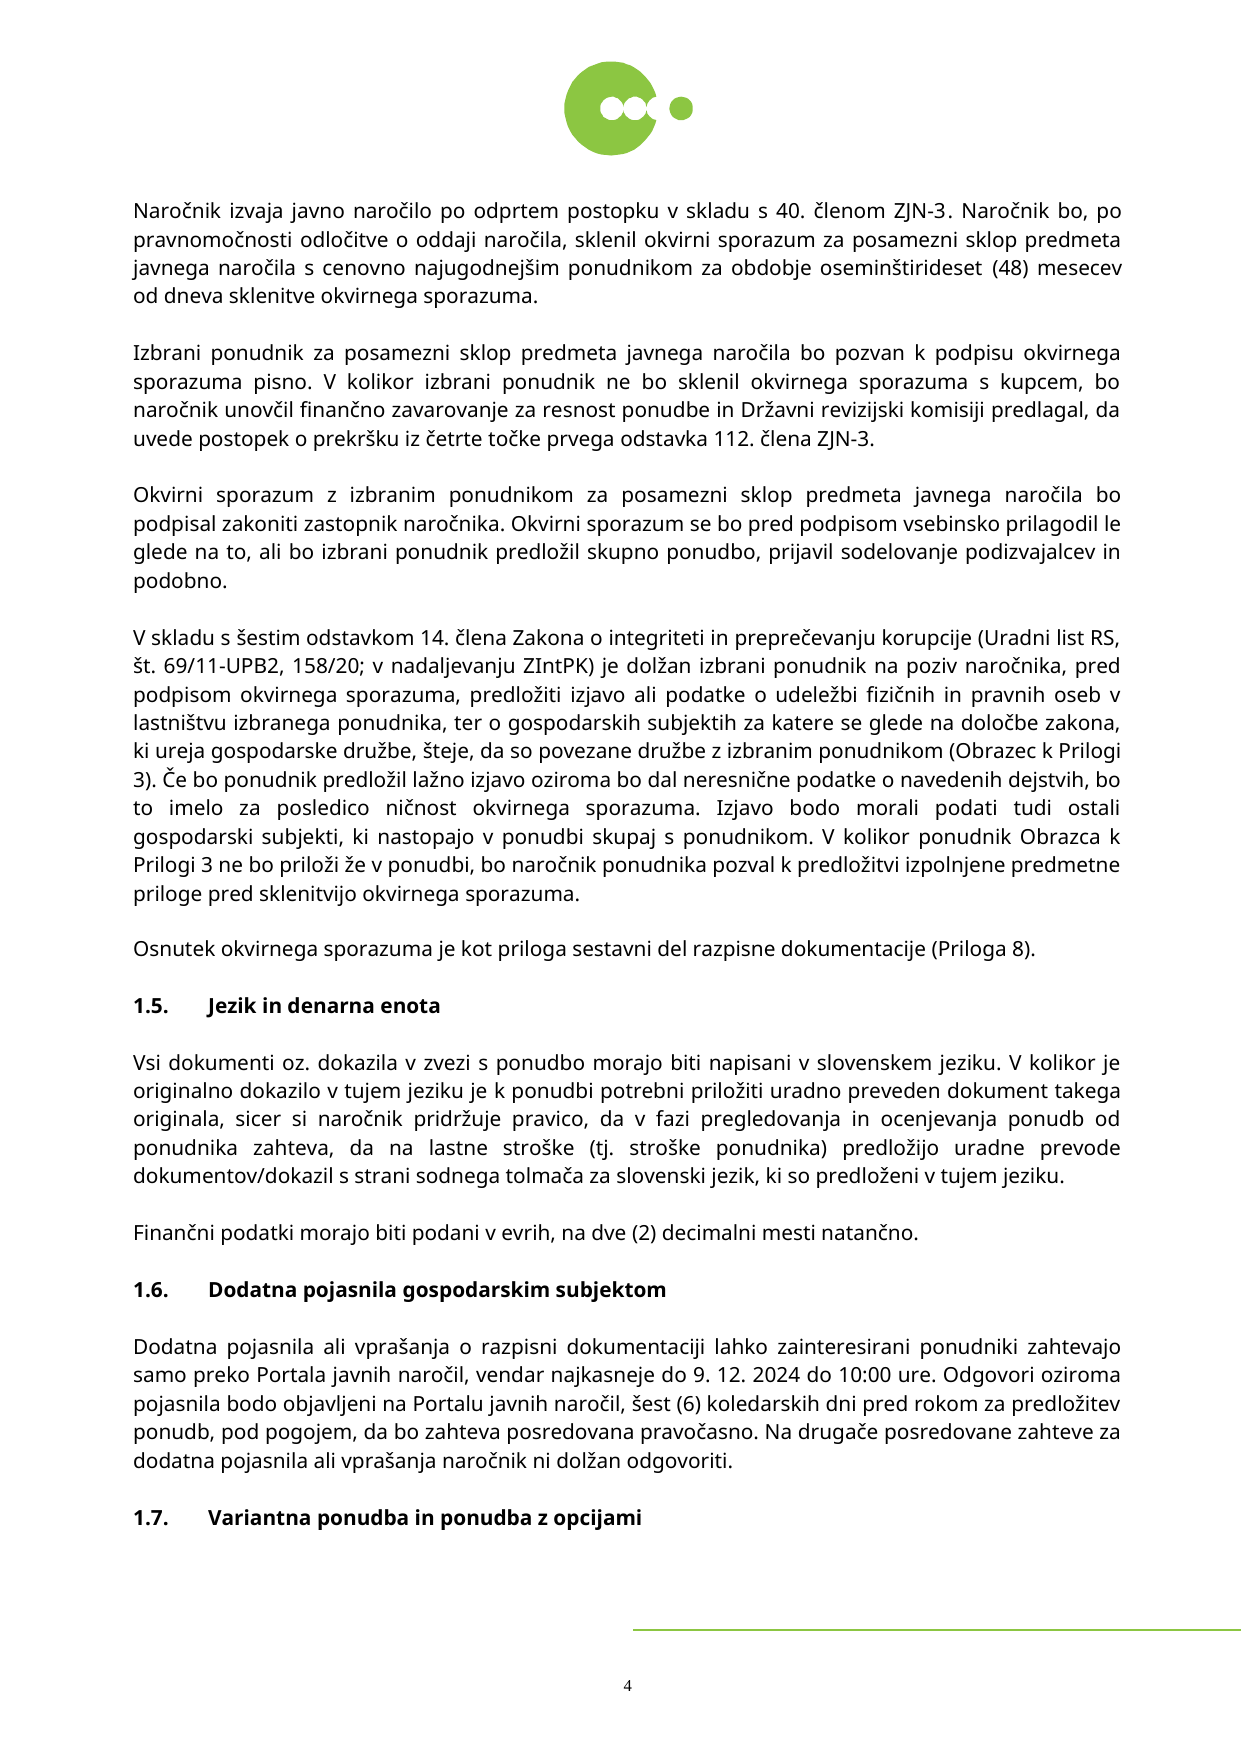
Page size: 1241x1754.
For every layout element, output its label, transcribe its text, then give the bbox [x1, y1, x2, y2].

text Okvirni sporazum z izbranim ponudnikom za posamezni sklop predmeta javnega naročila bo podpisal zakoniti zastopnik naročnika. Okvirni sporazum se bo pred podpisom vsebinsko prilagodil le glede na to, ali bo izbrani ponudnik predložil skupno ponudbo, prijavil sodelovanje podizvajalcev in podobno. [133, 481, 1122, 594]
text Naročnik izvaja javno naročilo po odprtem postopku v skladu s 40. členom ZJN-3. Naročnik bo, po pravnomočnosti odločitve o oddaji naročila, sklenil okvirni sporazum za posamezni sklop predmeta javnega naročila s cenovno najugodnejšim ponudnikom za obdobje oseminštirideset (48) mesecev od dneva sklenitve okvirnega sporazuma. [133, 196, 1122, 310]
text Dodatna pojasnila ali vprašanja o razpisni dokumentaciji lahko zainteresirani ponudniki zahtevajo samo preko Portala javnih naročil, vendar najkasneje do 9. 12. 2024 do 10:00 ure. Odgovori oziroma pojasnila bodo objavljeni na Portalu javnih naročil, šest (6) koledarskih dni pred rokom za predložitev ponudb, pod pogojem, da bo zahteva posredovana pravočasno. Na drugače posredovane zahteve za dodatna pojasnila ali vprašanja naročnik ni dolžan odgovoriti. [133, 1332, 1122, 1474]
text V skladu s šestim odstavkom 14. člena Zakona o integriteti in preprečevanju korupcije (Uradni list RS, št. 69/11-UPB2, 158/20; v nadaljevanju ZIntPK) je dolžan izbrani ponudnik na poziv naročnika, pred podpisom okvirnega sporazuma, predložiti izjavo ali podatke o udeležbi fizičnih in pravnih oseb v lastništvu izbranega ponudnika, ter o gospodarskih subjektih za katere se glede na določbe zakona, ki ureja gospodarske družbe, šteje, da so povezane družbe z izbranim ponudnikom (Obrazec k Prilogi 3). Če bo ponudnik predložil lažno izjavo oziroma bo dal neresnične podatke o navedenih dejstvih, bo to imelo za posledico ničnost okvirnega sporazuma. Izjavo bodo morali podati tudi ostali gospodarski subjekti, ki nastopajo v ponudbi skupaj s ponudnikom. V kolikor ponudnik Obrazca k Prilogi 3 ne bo priloži že v ponudbi, bo naročnik ponudnika pozval k predložitvi izpolnjene predmetne priloge pred sklenitvijo okvirnega sporazuma. [133, 623, 1122, 907]
text Finančni podatki morajo biti podani v evrih, na dve (2) decimalni mesti natančno. [133, 1218, 1122, 1247]
text Izbrani ponudnik za posamezni sklop predmeta javnega naročila bo pozvan k podpisu okvirnega sporazuma pisno. V kolikor izbrani ponudnik ne bo sklenil okvirnega sporazuma s kupcem, bo naročnik unovčil finančno zavarovanje za resnost ponudbe in Državni revizijski komisiji predlagal, da uvede postopek o prekršku iz četrte točke prvega odstavka 112. člena ZJN-3. [133, 338, 1122, 452]
list Variantna ponudba in ponudba z opcijami [133, 1503, 1122, 1531]
text Osnutek okvirnega sporazuma je kot priloga sestavni del razpisne dokumentacije (Priloga 8). [133, 936, 1122, 962]
text Vsi dokumenti oz. dokazila v zvezi s ponudbo morajo biti napisani v slovenskem jeziku. V kolikor je originalno dokazilo v tujem jeziku je k ponudbi potrebni priložiti uradno preveden dokument takega originala, sicer si naročnik pridržuje pravico, da v fazi pregledovanja in ocenjevanja ponudb od ponudnika zahteva, da na lastne stroške (tj. stroške ponudnika) predložijo uradne prevode dokumentov/dokazil s strani sodnega tolmača za slovenski jezik, ki so predloženi v tujem jeziku. [133, 1048, 1122, 1190]
list Jezik in denarna enota [133, 991, 1122, 1019]
list Dodatna pojasnila gospodarskim subjektom [133, 1275, 1122, 1303]
